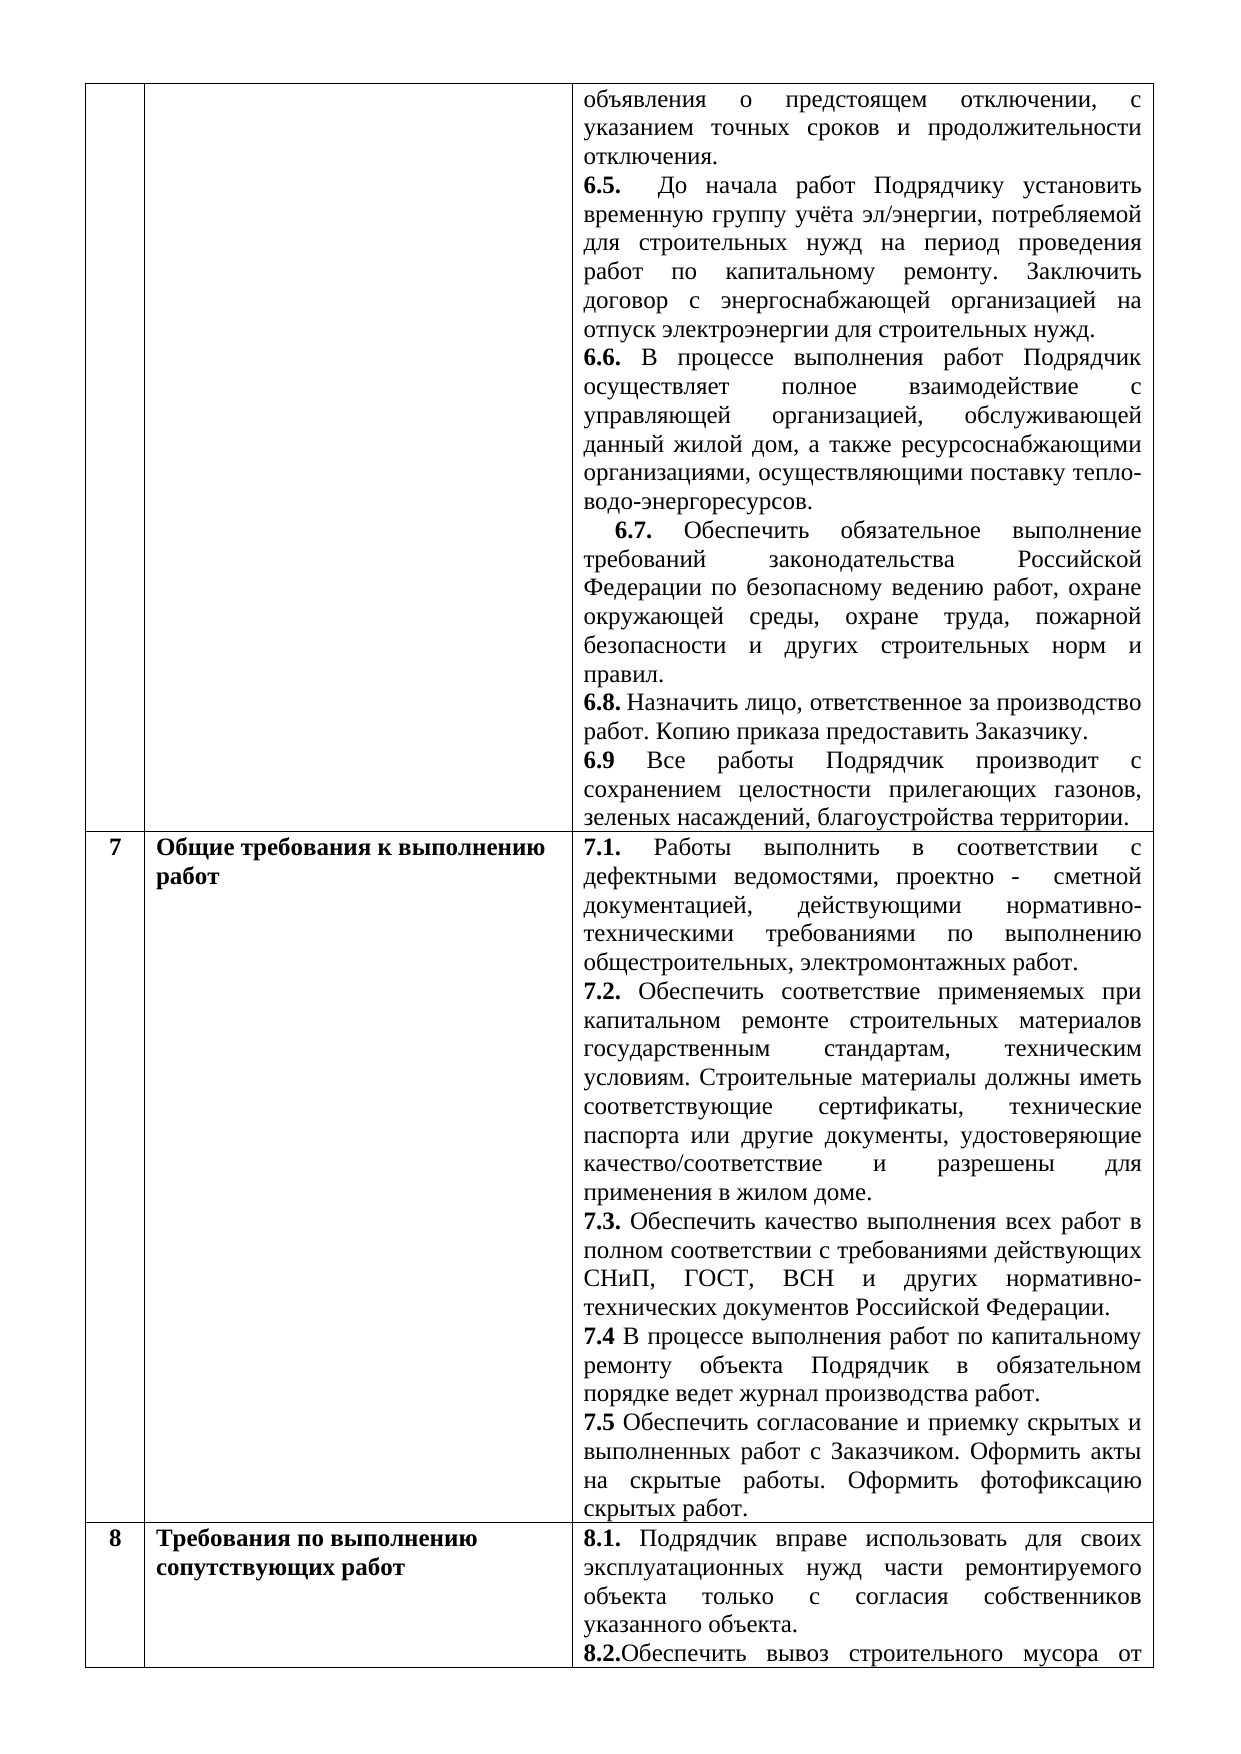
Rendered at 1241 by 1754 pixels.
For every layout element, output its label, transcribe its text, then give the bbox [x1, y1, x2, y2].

table_cell 7 [86, 832, 144, 1522]
table_cell 6 [86, 84, 144, 831]
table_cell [573, 1523, 1153, 1667]
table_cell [573, 84, 1153, 831]
table_cell Общие требования к выполнению работ [145, 832, 572, 1522]
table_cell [145, 84, 572, 831]
table_cell 8 [86, 1523, 144, 1667]
table_cell 7.1. Работы выполнить в соответствии с дефектными ведомостями, проектно - сметной документацией, действующими нормативно-техническими требованиями по выполнению общестроительных, электромонтажных работ. 7.2. Обеспечить соответствие применяемых при капитальном ремонте строительных материалов государственным стандартам, техническим условиям. Строительные материалы должны иметь соответствующие сертификаты, технические паспорта или другие документы, удостоверяющие качество/соответствие и разрешены для применения в жилом доме. 7.3. Обеспечить качество выполнения всех работ в полном соответствии с требованиями действующих СНиП, ГОСТ, ВСН и других нормативно-технических документов Российской Федерации. 7.4 В процессе выполнения работ по капитальному ремонту объекта Подрядчик в обязательном порядке ведет журнал производства работ. 7.5 Обеспечить согласование и приемку скрытых и выполненных работ с Заказчиком. Оформить акты на скрытые работы. Оформить фотофиксацию скрытых работ. [573, 832, 1153, 1522]
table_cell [145, 1523, 572, 1667]
